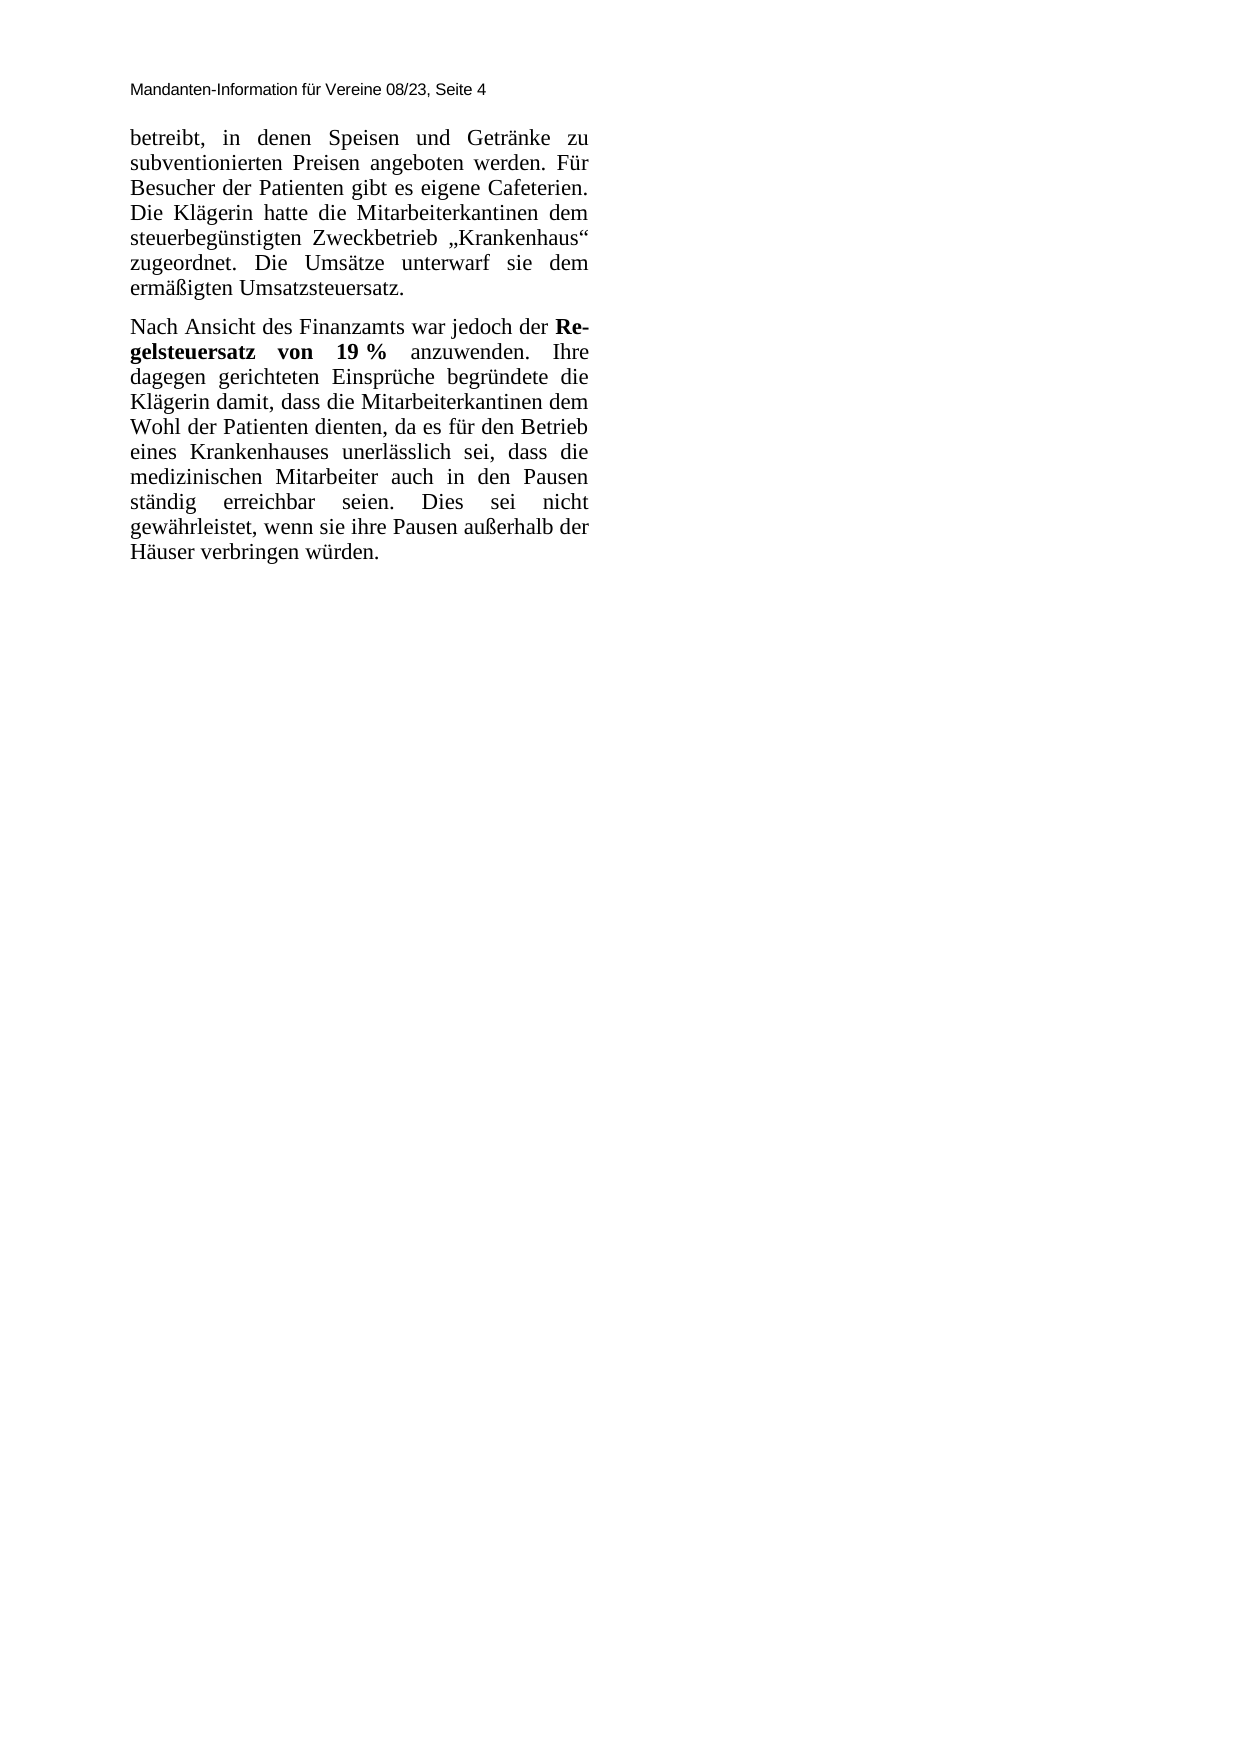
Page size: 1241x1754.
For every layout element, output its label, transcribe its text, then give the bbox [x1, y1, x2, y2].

text Nach Ansicht des Finanzamts war jedoch der Regelsteuersatz von 19 % anzuwenden. Ihre dagegen gerichteten Einsprüche begründete die Klägerin damit, dass die Mitarbeiterkantinen dem Wohl der Patienten dienten, da es für den Betrieb eines Krankenhauses unerlässlich sei, dass die medizinischen Mitarbeiter auch in den Pausen ständig erreichbar seien. Dies sei nicht gewährleistet, wenn sie ihre Pausen außerhalb der Häuser verbringen würden. [130, 314, 589, 564]
